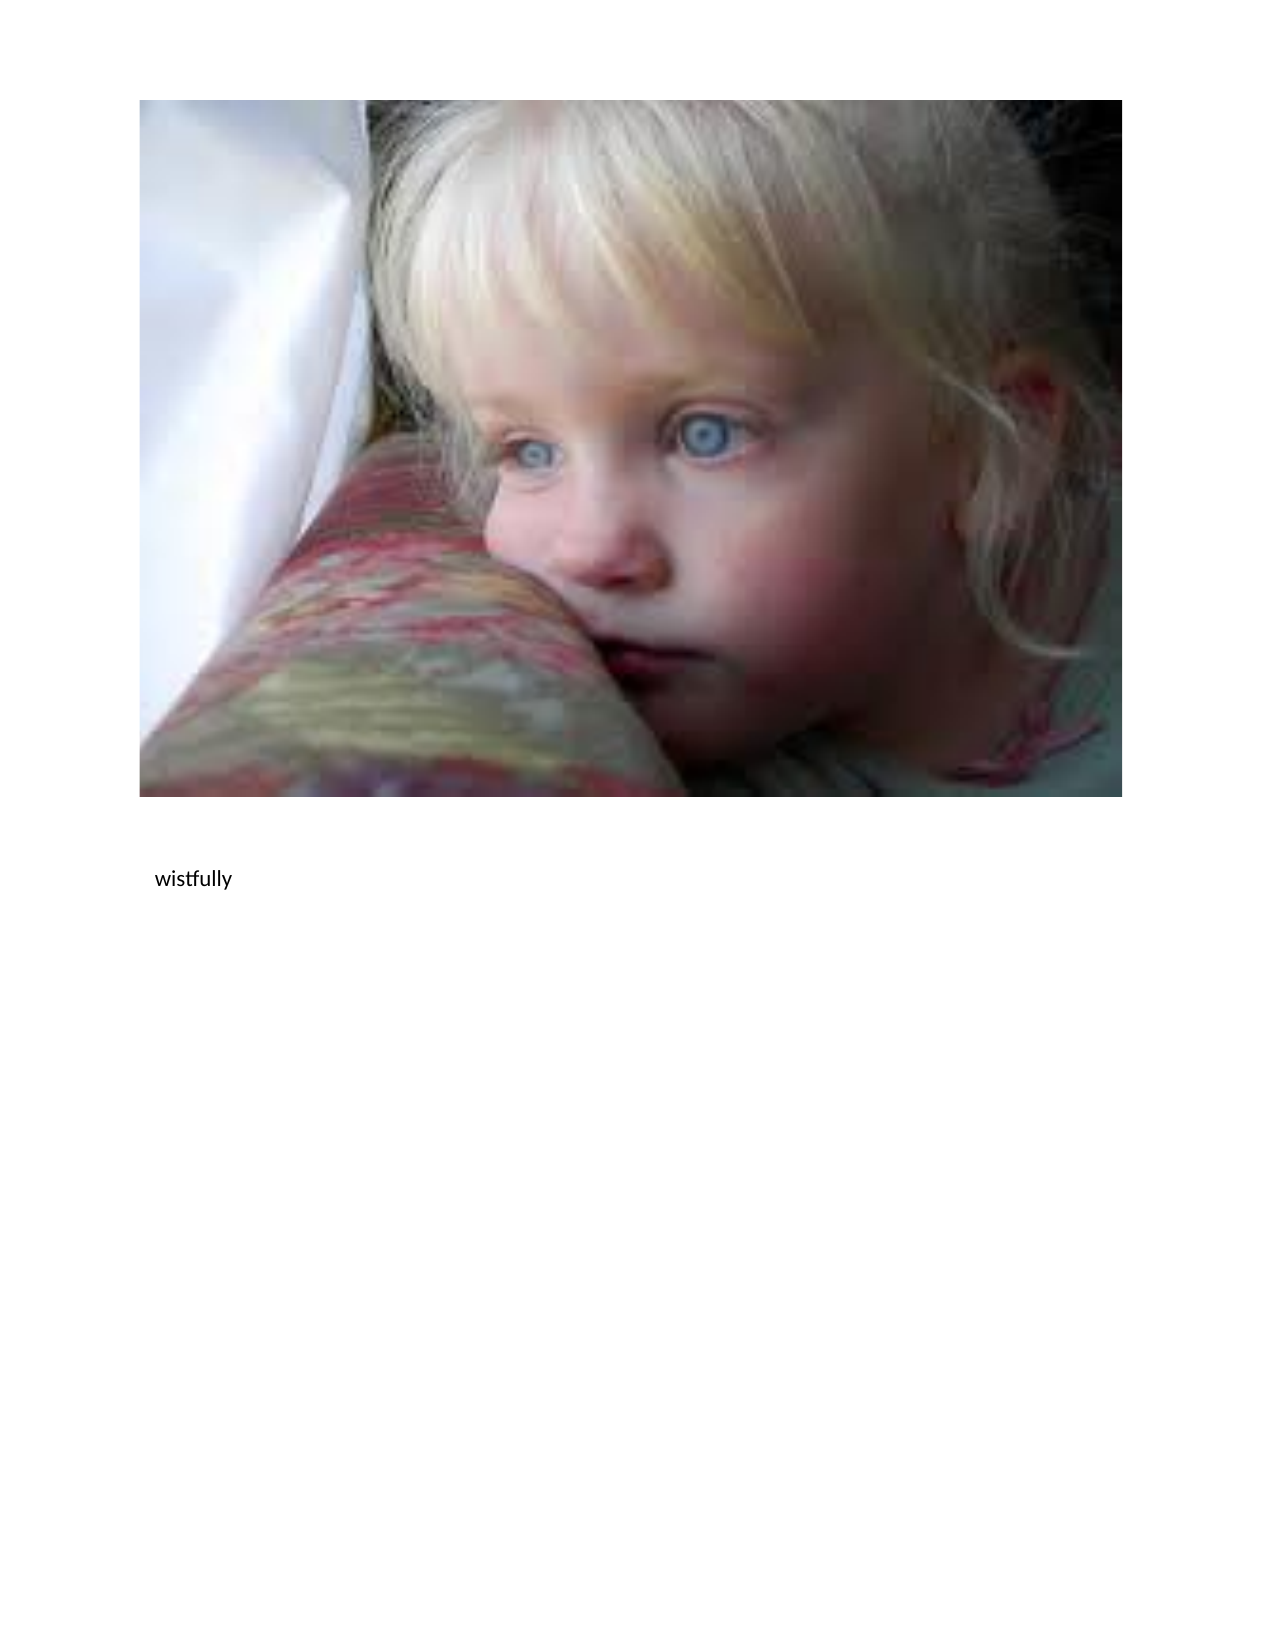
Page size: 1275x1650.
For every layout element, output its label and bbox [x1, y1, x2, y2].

picture [139, 100, 1123, 797]
